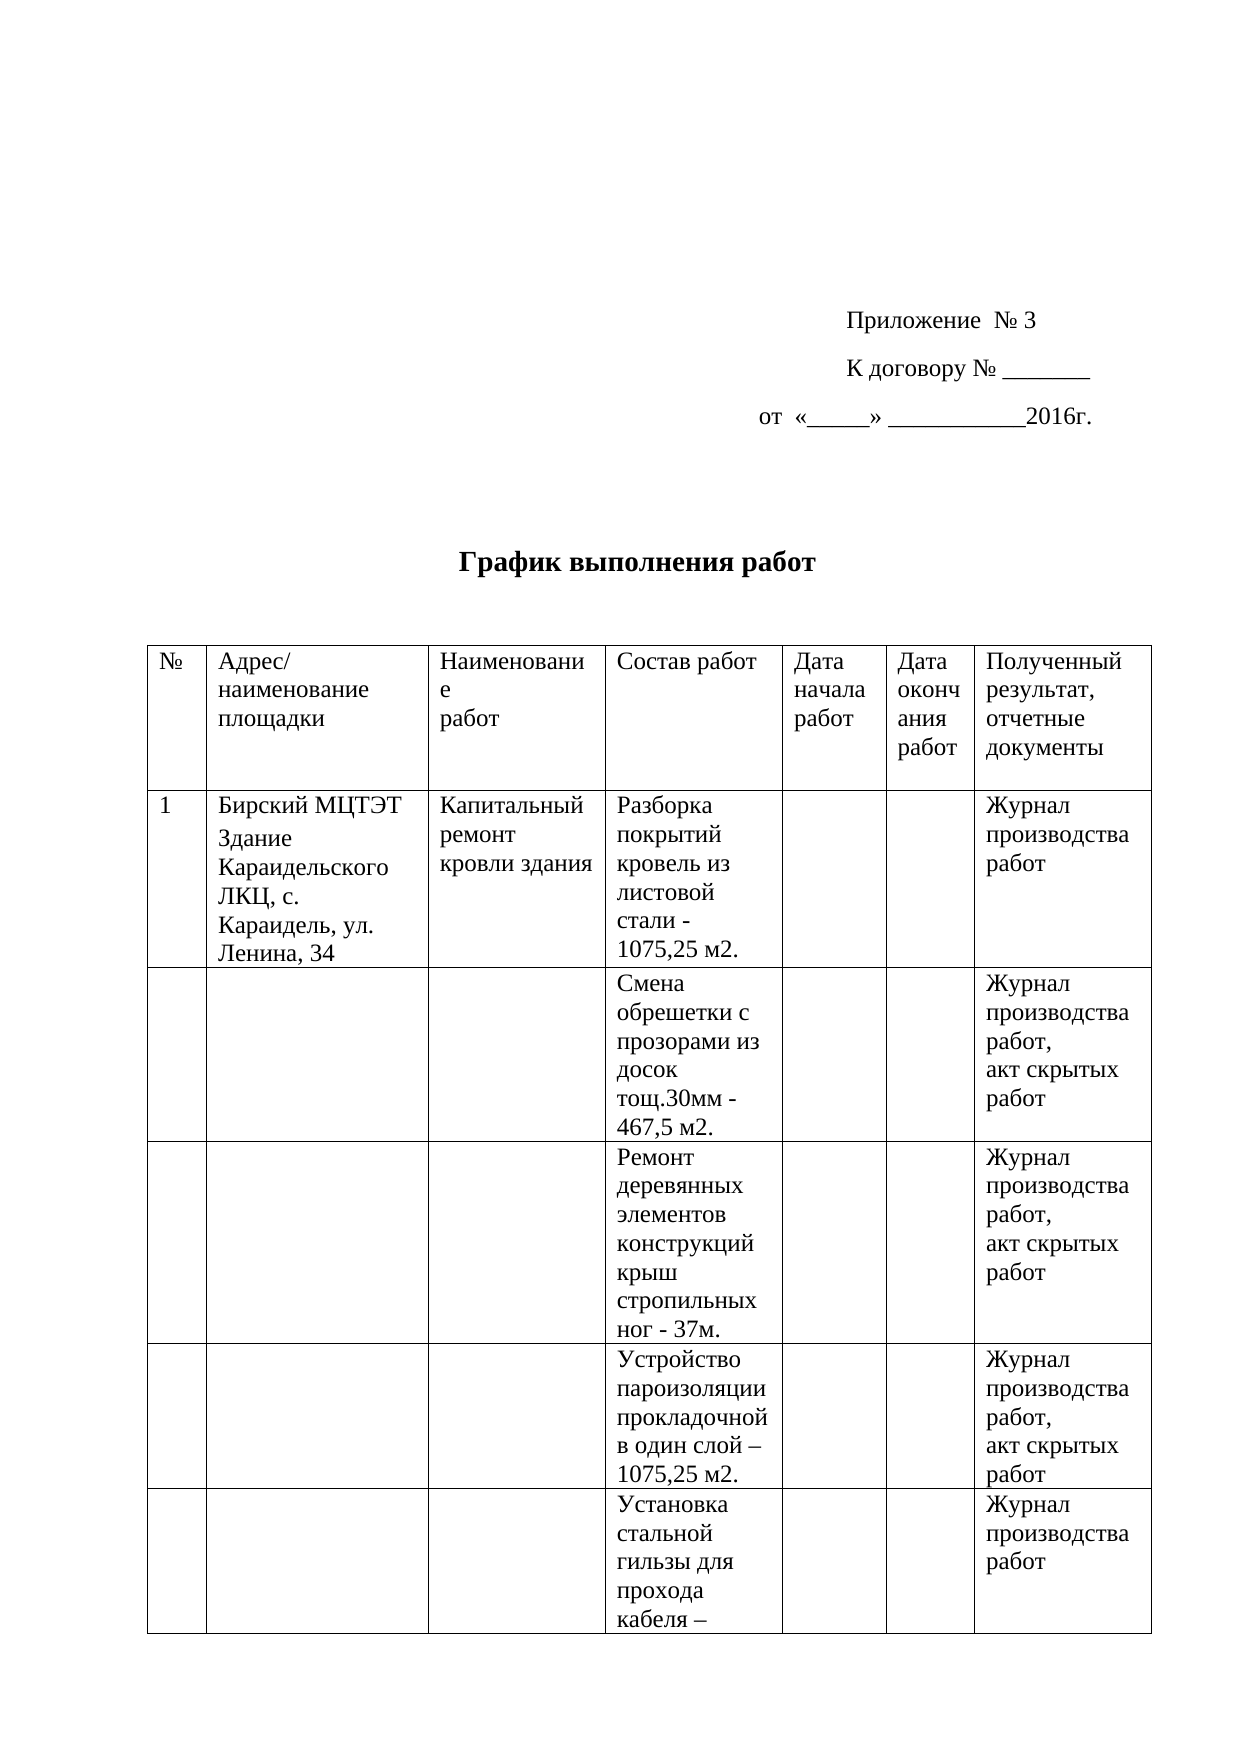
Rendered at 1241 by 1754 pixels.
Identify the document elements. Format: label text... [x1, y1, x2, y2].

table_cell Смена обрешетки с прозорами из досок тощ.30мм - 467,5 м2. [606, 968, 782, 1141]
table_header № [148, 646, 206, 789]
text Приложение № 3 [177, 306, 1152, 334]
table_cell [887, 1489, 974, 1633]
table_cell Журнал производства работ, акт скрытых работ [975, 1344, 1151, 1488]
table_header Состав работ [606, 646, 782, 789]
table_cell [148, 1344, 206, 1488]
text График выполнения работ [177, 544, 1152, 578]
table_header Дата начала работ [783, 646, 886, 789]
table_cell [207, 968, 428, 1141]
table_cell [887, 1142, 974, 1343]
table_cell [975, 1489, 1151, 1633]
table_cell [148, 1142, 206, 1343]
table_header Полученный результат, отчетные документы [975, 646, 1151, 789]
table_cell Устройство пароизоляции прокладочной в один слой – 1075,25 м2. [606, 1344, 782, 1488]
table_header Адрес/ наименование площадки [207, 646, 428, 789]
table_header Дата окончания работ [887, 646, 974, 789]
table_cell [783, 1344, 886, 1488]
table_cell [148, 968, 206, 1141]
table_header Наименование работ [429, 646, 605, 789]
table_cell Журнал производства работ, акт скрытых работ [975, 968, 1151, 1141]
table_cell [887, 791, 974, 967]
table_cell Журнал производства работ, акт скрытых работ [975, 1142, 1151, 1343]
table_cell [148, 1489, 206, 1633]
table_cell [887, 968, 974, 1141]
table_cell [783, 1489, 886, 1633]
table_cell [783, 1142, 886, 1343]
table_cell Капитальный ремонт кровли здания [429, 791, 605, 967]
text К договору № _______ [177, 353, 1152, 382]
table_cell [207, 1142, 428, 1343]
table_cell Бирский МЦТЭТ Здание Караидельского ЛКЦ, с. Караидель, ул. Ленина, 34 [207, 791, 428, 967]
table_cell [606, 1489, 782, 1633]
table_cell Журнал производства работ [975, 791, 1151, 967]
table_cell [207, 1344, 428, 1488]
table_cell [783, 791, 886, 967]
table_cell [887, 1344, 974, 1488]
text от «_____» ___________2016г. [177, 401, 1152, 430]
table_cell [429, 1489, 605, 1633]
table_cell Разборка покрытий кровель из листовой стали - 1075,25 м2. [606, 791, 782, 967]
table_cell [429, 1344, 605, 1488]
table_cell [429, 1142, 605, 1343]
table_cell [783, 968, 886, 1141]
table_cell [429, 968, 605, 1141]
table_cell [207, 1489, 428, 1633]
table_cell Ремонт деревянных элементов конструкций крыш стропильных ног - 37м. [606, 1142, 782, 1343]
table_cell 1 [148, 791, 206, 967]
